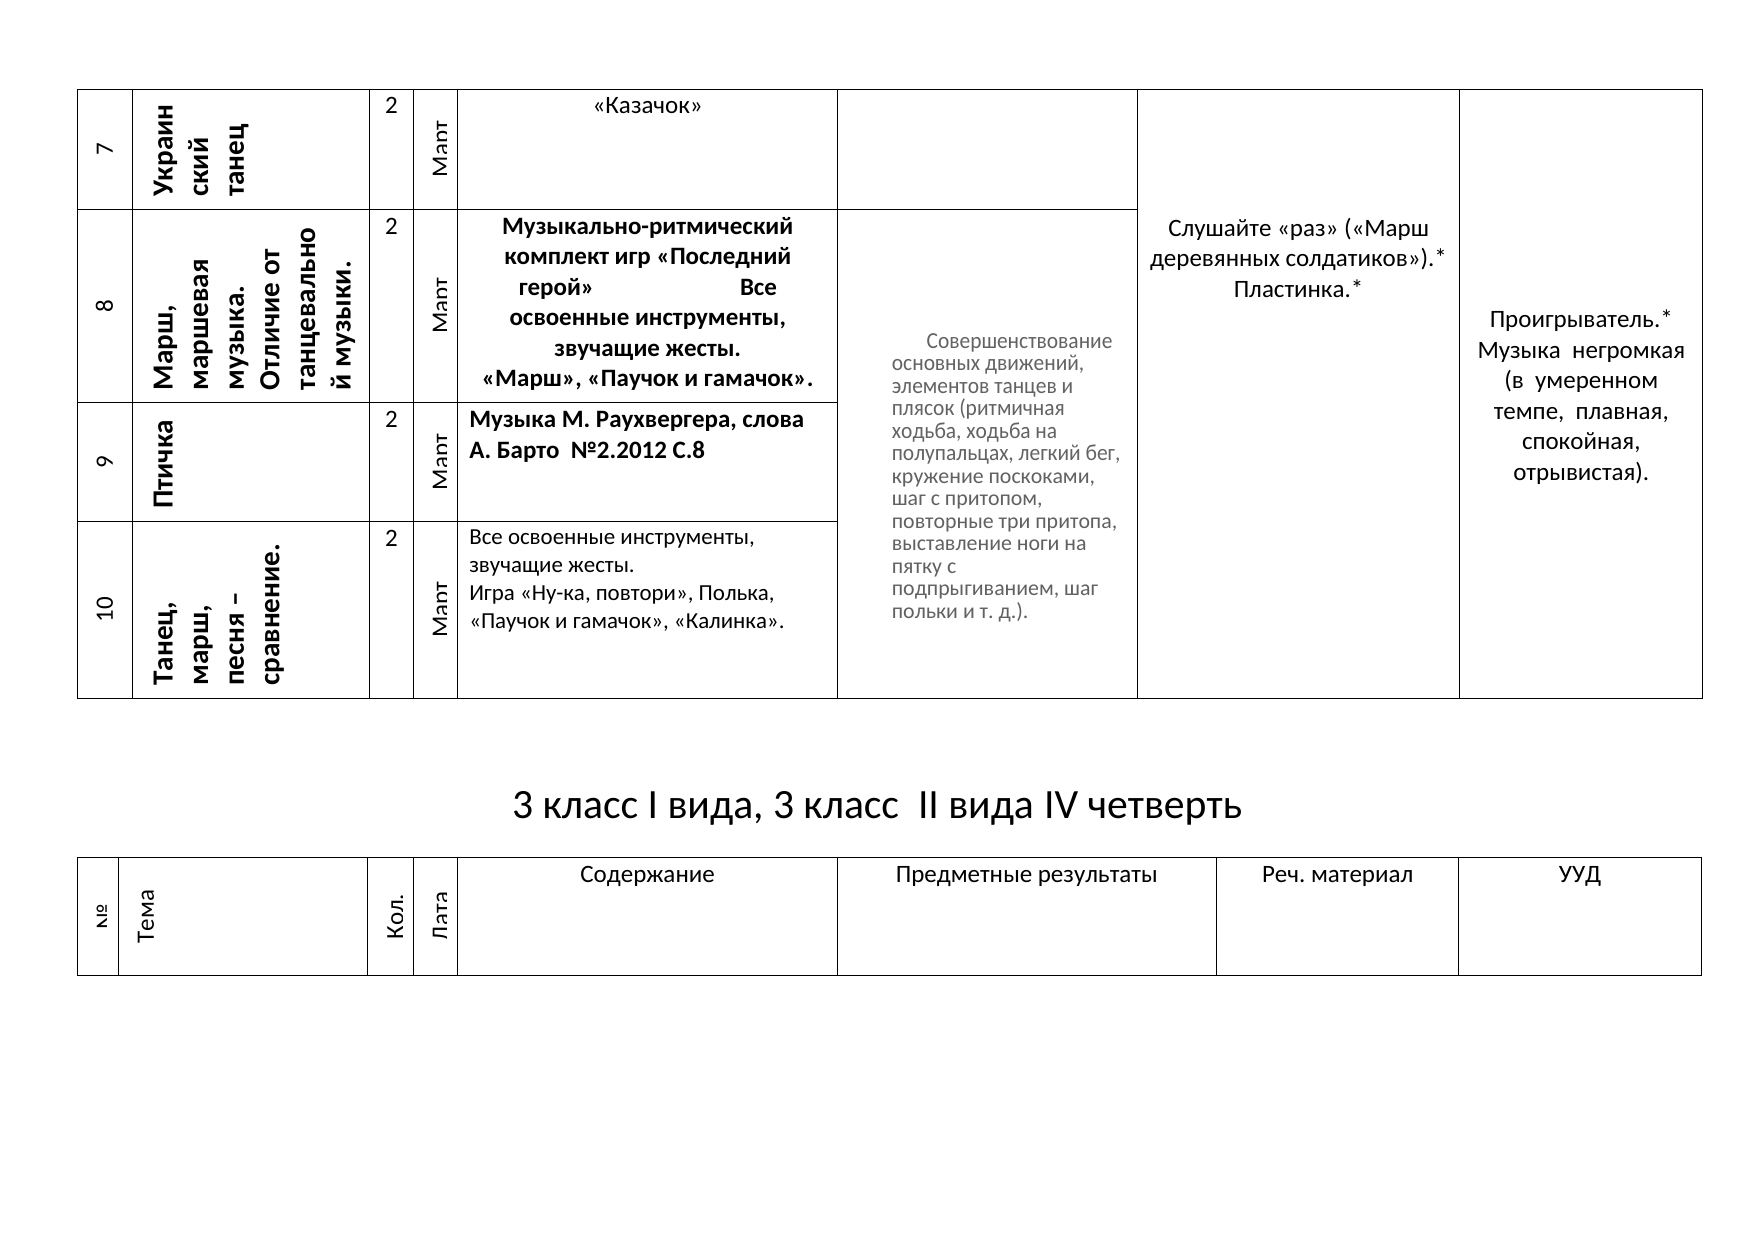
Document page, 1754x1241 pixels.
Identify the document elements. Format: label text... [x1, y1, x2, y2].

table_cell Все освоенные инструменты, звучащие жесты. Игра «Ну-ка, повтори», Полька, «Паучок и гамачок», «Калинка». [458, 522, 837, 697]
table_cell «Казачок» [458, 90, 837, 209]
table_cell Совершенствование основных движений, элементов танцев и плясок (ритмичная ходьба, ходьба на полупальцах, легкий бег, кружение поскоками, шаг с притопом, повторные три притопа, выставление ноги на пятку с подпрыгиванием, шаг польки и т. д.). [838, 210, 1137, 697]
table_cell Танец, марш, песня – сравнение. [133, 522, 369, 697]
table_cell Украинский танец [133, 90, 369, 209]
table_cell Марш, маршевая музыка. Отличие от танцевальной музыки. Громко – тихо. [133, 210, 369, 402]
text 3 класс I вида, 3 класс II вида IV четверть [89, 778, 1665, 829]
table_cell Птичка [133, 403, 369, 521]
table_header Тема [119, 858, 367, 975]
table_header Реч. материал [1217, 858, 1458, 975]
table_cell 2 [370, 210, 413, 402]
table_cell Март [414, 210, 457, 402]
table_cell Март [414, 403, 457, 521]
table_header Содержание [458, 858, 837, 975]
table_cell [1138, 90, 1459, 697]
table_cell Март [414, 522, 457, 697]
table_cell Музыкально-ритмический комплект игр «Последний герой» Все освоенные инструменты, звучащие жесты. «Марш», «Паучок и гамачок». [458, 210, 837, 402]
table_cell Март [414, 90, 457, 209]
table_cell 9 [78, 403, 132, 521]
table_cell 10 [78, 522, 132, 697]
table_header Дата [414, 858, 457, 975]
table_header УУД [1459, 858, 1701, 975]
table_cell 7 [78, 90, 132, 209]
table_cell 2 [370, 403, 413, 521]
table_header Кол. [368, 858, 413, 975]
table_cell 2 [370, 90, 413, 209]
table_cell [1460, 90, 1702, 697]
table_header Предметные результаты [838, 858, 1216, 975]
table_cell 8 [78, 210, 132, 402]
table_cell Музыка М. Раухвергера, слова А. Барто №2.2012 С.8 [458, 403, 837, 521]
table_cell 2 [370, 522, 413, 697]
table_header № [78, 858, 118, 975]
table_cell [838, 90, 1137, 209]
